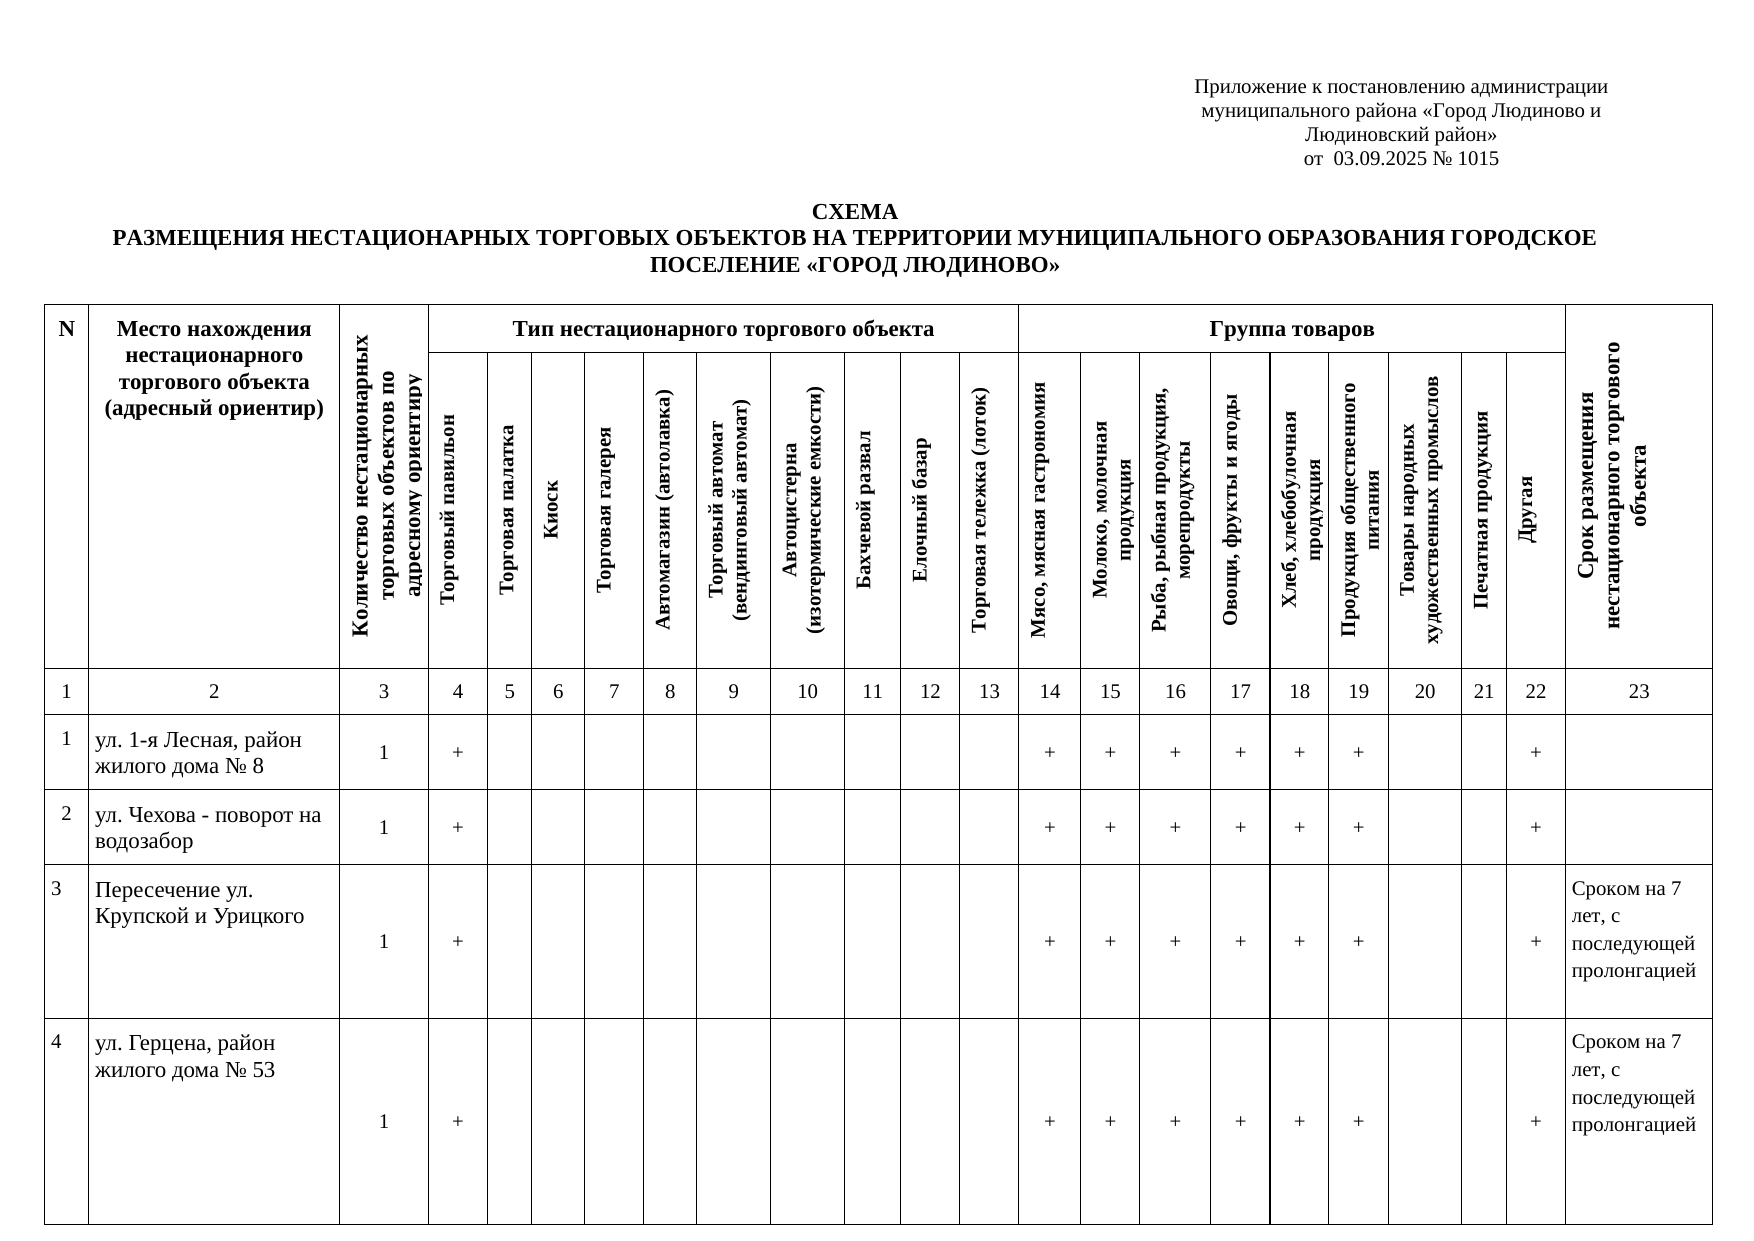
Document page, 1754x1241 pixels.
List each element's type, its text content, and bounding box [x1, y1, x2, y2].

table_cell [1462, 715, 1506, 789]
table_cell [585, 790, 643, 864]
table_cell 1 [340, 790, 428, 864]
table_header Группа товаров [1019, 305, 1565, 352]
table_cell 23 [1566, 669, 1712, 714]
table_header Срок размещения нестационарного торгового объекта [1566, 305, 1712, 668]
table_cell Автомагазин (автолавка) [644, 353, 696, 668]
table_cell 14 [1019, 669, 1080, 714]
table_cell Елочный базар [901, 353, 959, 668]
table_cell [697, 865, 770, 1018]
table_cell 7 [585, 669, 643, 714]
table_cell 6 [532, 669, 584, 714]
table_cell [1462, 865, 1506, 1018]
table_cell Мясо, мясная гастрономия [1019, 353, 1080, 668]
table_cell [644, 1019, 696, 1224]
table_cell [532, 790, 584, 864]
table_cell + [1140, 1019, 1210, 1224]
table_header N [45, 305, 88, 668]
table_cell + [1507, 715, 1565, 789]
table_cell + [429, 715, 487, 789]
table_cell 1 [340, 865, 428, 1018]
table_cell + [1081, 790, 1139, 864]
table_cell Торговая галерея [585, 353, 643, 668]
table_cell [960, 865, 1018, 1018]
table_cell + [429, 790, 487, 864]
table_cell 3 [340, 669, 428, 714]
table_cell [488, 865, 531, 1018]
table_cell 19 [1329, 669, 1388, 714]
table_cell + [1329, 865, 1388, 1018]
table_cell ул. Герцена, район жилого дома № 53 [89, 1019, 339, 1224]
table_cell 5 [488, 669, 531, 714]
table_cell [644, 790, 696, 864]
table_cell [532, 715, 584, 789]
table_cell Торговый павильон [429, 353, 487, 668]
table_cell 3 [45, 865, 88, 1018]
table_cell 4 [45, 1019, 88, 1224]
table_cell 13 [960, 669, 1018, 714]
table_cell Торговый автомат (вендинговый автомат) [697, 353, 770, 668]
table_cell + [1271, 865, 1328, 1018]
table_cell + [1507, 1019, 1565, 1224]
table_cell [585, 865, 643, 1018]
table_cell 4 [429, 669, 487, 714]
table_cell + [1329, 715, 1388, 789]
table_cell + [1081, 865, 1139, 1018]
table_cell [644, 865, 696, 1018]
table_cell + [1211, 1019, 1269, 1224]
table_cell + [1211, 865, 1269, 1018]
table_cell + [1271, 715, 1328, 789]
table_cell [901, 865, 959, 1018]
table_cell 18 [1271, 669, 1328, 714]
table_cell Молоко, молочная продукция [1081, 353, 1139, 668]
table_cell [771, 1019, 844, 1224]
table_cell ул. 1-я Лесная, район жилого дома № 8 [89, 715, 339, 789]
table_cell 22 [1507, 669, 1565, 714]
table_cell [644, 715, 696, 789]
table_header Количество нестационарных торговых объектов по адресному ориентиру [340, 305, 428, 668]
table_cell Другая [1507, 353, 1565, 668]
table_cell [845, 1019, 900, 1224]
table_cell 2 [45, 790, 88, 864]
table_cell 10 [771, 669, 844, 714]
table_cell + [1211, 790, 1269, 864]
table_cell [960, 715, 1018, 789]
text Приложение к постановлению администрации муниципального района «Город Людиново и Людиновский район» [1137, 74, 1665, 146]
table_cell Товары народных художественных промыслов [1389, 353, 1461, 668]
table_cell + [1507, 865, 1565, 1018]
table_cell + [429, 865, 487, 1018]
table_cell Автоцистерна (изотермические емкости) [771, 353, 844, 668]
table_cell + [1271, 1019, 1328, 1224]
table_cell + [1140, 865, 1210, 1018]
table_cell [1462, 790, 1506, 864]
table_cell 15 [1081, 669, 1139, 714]
table_cell 9 [697, 669, 770, 714]
table_cell 1 [45, 669, 88, 714]
table_cell Бахчевой развал [845, 353, 900, 668]
table_cell + [1211, 715, 1269, 789]
table_cell 16 [1140, 669, 1210, 714]
table_cell [1389, 715, 1461, 789]
table_cell [1389, 1019, 1461, 1224]
table_cell Сроком на 7 лет, с последующей пролонгацией [1566, 865, 1712, 1018]
table_header Место нахождения нестационарного торгового объекта (адресный ориентир) [89, 305, 339, 668]
table_cell [960, 1019, 1018, 1224]
table_cell [960, 790, 1018, 864]
table_header Тип нестационарного торгового объекта [429, 305, 1018, 352]
table_cell [901, 1019, 959, 1224]
table_cell [1389, 865, 1461, 1018]
table_cell + [1081, 1019, 1139, 1224]
table_cell + [1019, 715, 1080, 789]
text РАЗМЕЩЕНИЯ НЕСТАЦИОНАРНЫХ ТОРГОВЫХ ОБЪЕКТОВ НА ТЕРРИТОРИИ МУНИЦИПАЛЬНОГО ОБРАЗОВАНИЯ ГОРОДСКОЕ ПОСЕЛЕНИЕ «ГОРОД ЛЮДИНОВО» [44, 224, 1665, 277]
table_cell Рыба, рыбная продукция, морепродукты [1140, 353, 1210, 668]
table_cell ул. Чехова - поворот на водозабор [89, 790, 339, 864]
table_cell + [1271, 790, 1328, 864]
table_cell 21 [1462, 669, 1506, 714]
table_cell [1566, 715, 1712, 789]
table_cell [697, 715, 770, 789]
table_cell [488, 715, 531, 789]
table_cell + [1507, 790, 1565, 864]
table_cell Пересечение ул. Крупской и Урицкого [89, 865, 339, 1018]
table_cell Торговая тележка (лоток) [960, 353, 1018, 668]
table_cell [771, 715, 844, 789]
table_cell Овощи, фрукты и ягоды [1211, 353, 1269, 668]
table_cell Продукция общественного питания [1329, 353, 1388, 668]
table_cell 1 [340, 715, 428, 789]
table_cell 8 [644, 669, 696, 714]
table_cell [1566, 790, 1712, 864]
table_cell 12 [901, 669, 959, 714]
table_cell [771, 790, 844, 864]
table_cell + [1140, 715, 1210, 789]
table_cell [585, 1019, 643, 1224]
table_cell [845, 790, 900, 864]
table_cell [488, 790, 531, 864]
table_cell + [1081, 715, 1139, 789]
table_cell [1462, 1019, 1506, 1224]
table_cell + [1140, 790, 1210, 864]
table_cell [697, 1019, 770, 1224]
table_cell + [429, 1019, 487, 1224]
table_cell + [1329, 1019, 1388, 1224]
table_cell 1 [45, 715, 88, 789]
table_cell Киоск [532, 353, 584, 668]
table_cell Торговая палатка [488, 353, 531, 668]
text СХЕМА [44, 198, 1665, 224]
table_cell Печатная продукция [1462, 353, 1506, 668]
table_cell [697, 790, 770, 864]
table_cell [901, 790, 959, 864]
table_cell 2 [89, 669, 339, 714]
table_cell [845, 715, 900, 789]
table_cell [532, 865, 584, 1018]
table_cell [585, 715, 643, 789]
table_cell [901, 715, 959, 789]
table_cell [1389, 790, 1461, 864]
table_cell [771, 865, 844, 1018]
text от 03.09.2025 № 1015 [1137, 146, 1665, 170]
table_cell + [1329, 790, 1388, 864]
table_cell 20 [1389, 669, 1461, 714]
table_cell Сроком на 7 лет, с последующей пролонгацией [1566, 1019, 1712, 1224]
table_cell [845, 865, 900, 1018]
table_cell + [1019, 790, 1080, 864]
table_cell + [1019, 1019, 1080, 1224]
table_cell 1 [340, 1019, 428, 1224]
table_cell [532, 1019, 584, 1224]
table_cell [488, 1019, 531, 1224]
table_cell 17 [1211, 669, 1269, 714]
table_cell + [1019, 865, 1080, 1018]
table_cell 11 [845, 669, 900, 714]
table_cell Хлеб, хлебобулочная продукция [1271, 353, 1328, 668]
